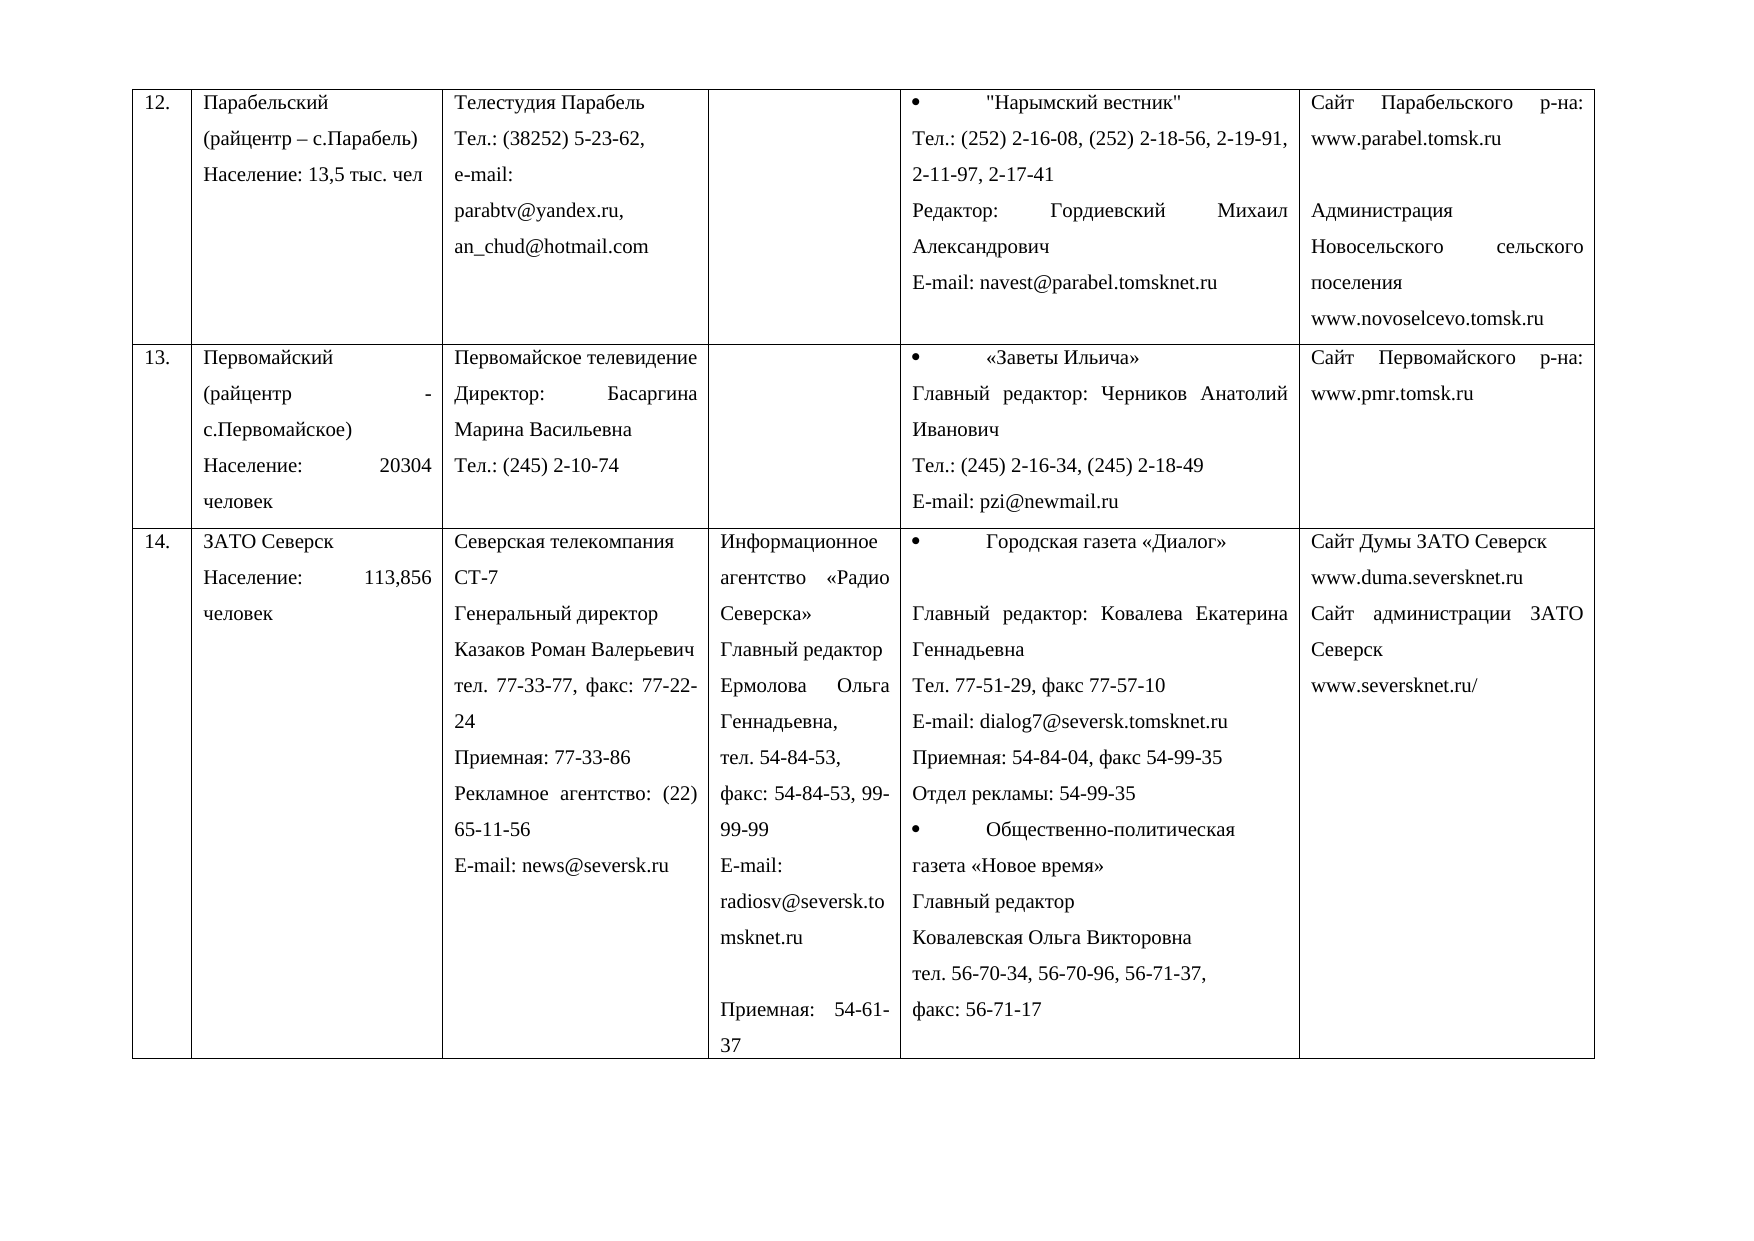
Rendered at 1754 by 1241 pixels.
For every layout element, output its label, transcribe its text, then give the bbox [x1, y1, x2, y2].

table_cell [709, 345, 900, 528]
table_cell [709, 529, 900, 1057]
table_cell 14. [133, 529, 191, 1057]
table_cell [443, 529, 708, 1057]
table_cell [901, 529, 1299, 1057]
table_cell 12. [133, 90, 191, 344]
table_cell Парабельский (райцентр – с.Парабель) Население: 13,5 тыс. чел [192, 90, 442, 344]
table_cell "Нарымский вестник" Тел.: (252) 2-16-08, (252) 2-18-56, 2-19-91, 2-11-97, 2-17-41 Редактор: Гордиевский Михаил Александрович E-mail: navest@parabel.tomsknet.ru [901, 90, 1299, 344]
table_cell «Заветы Ильича» Главный редактор: Черников Анатолий Иванович Тел.: (245) 2-16-34, (245) 2-18-49 E-mail: pzi@newmail.ru [901, 345, 1299, 528]
table_cell Сайт Парабельского р-на: www.parabel.tomsk.ru Администрация Новосельского сельского поселения www.novoselcevo.tomsk.ru [1300, 90, 1594, 344]
table_cell Первомайское телевидение Директор: Басаргина Марина Васильевна Тел.: (245) 2-10-74 [443, 345, 708, 528]
table_cell Первомайский (райцентр - с.Первомайское) Население: 20304 человек [192, 345, 442, 528]
table_cell Сайт Первомайского р-на: www.pmr.tomsk.ru [1300, 345, 1594, 528]
table_cell [709, 90, 900, 344]
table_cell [192, 529, 442, 1057]
table_cell 13. [133, 345, 191, 528]
table_cell Телестудия Парабель Тел.: (38252) 5-23-62, e-mail: parabtv@yandex.ru, an_chud@hotmail.com [443, 90, 708, 344]
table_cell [1300, 529, 1594, 1057]
